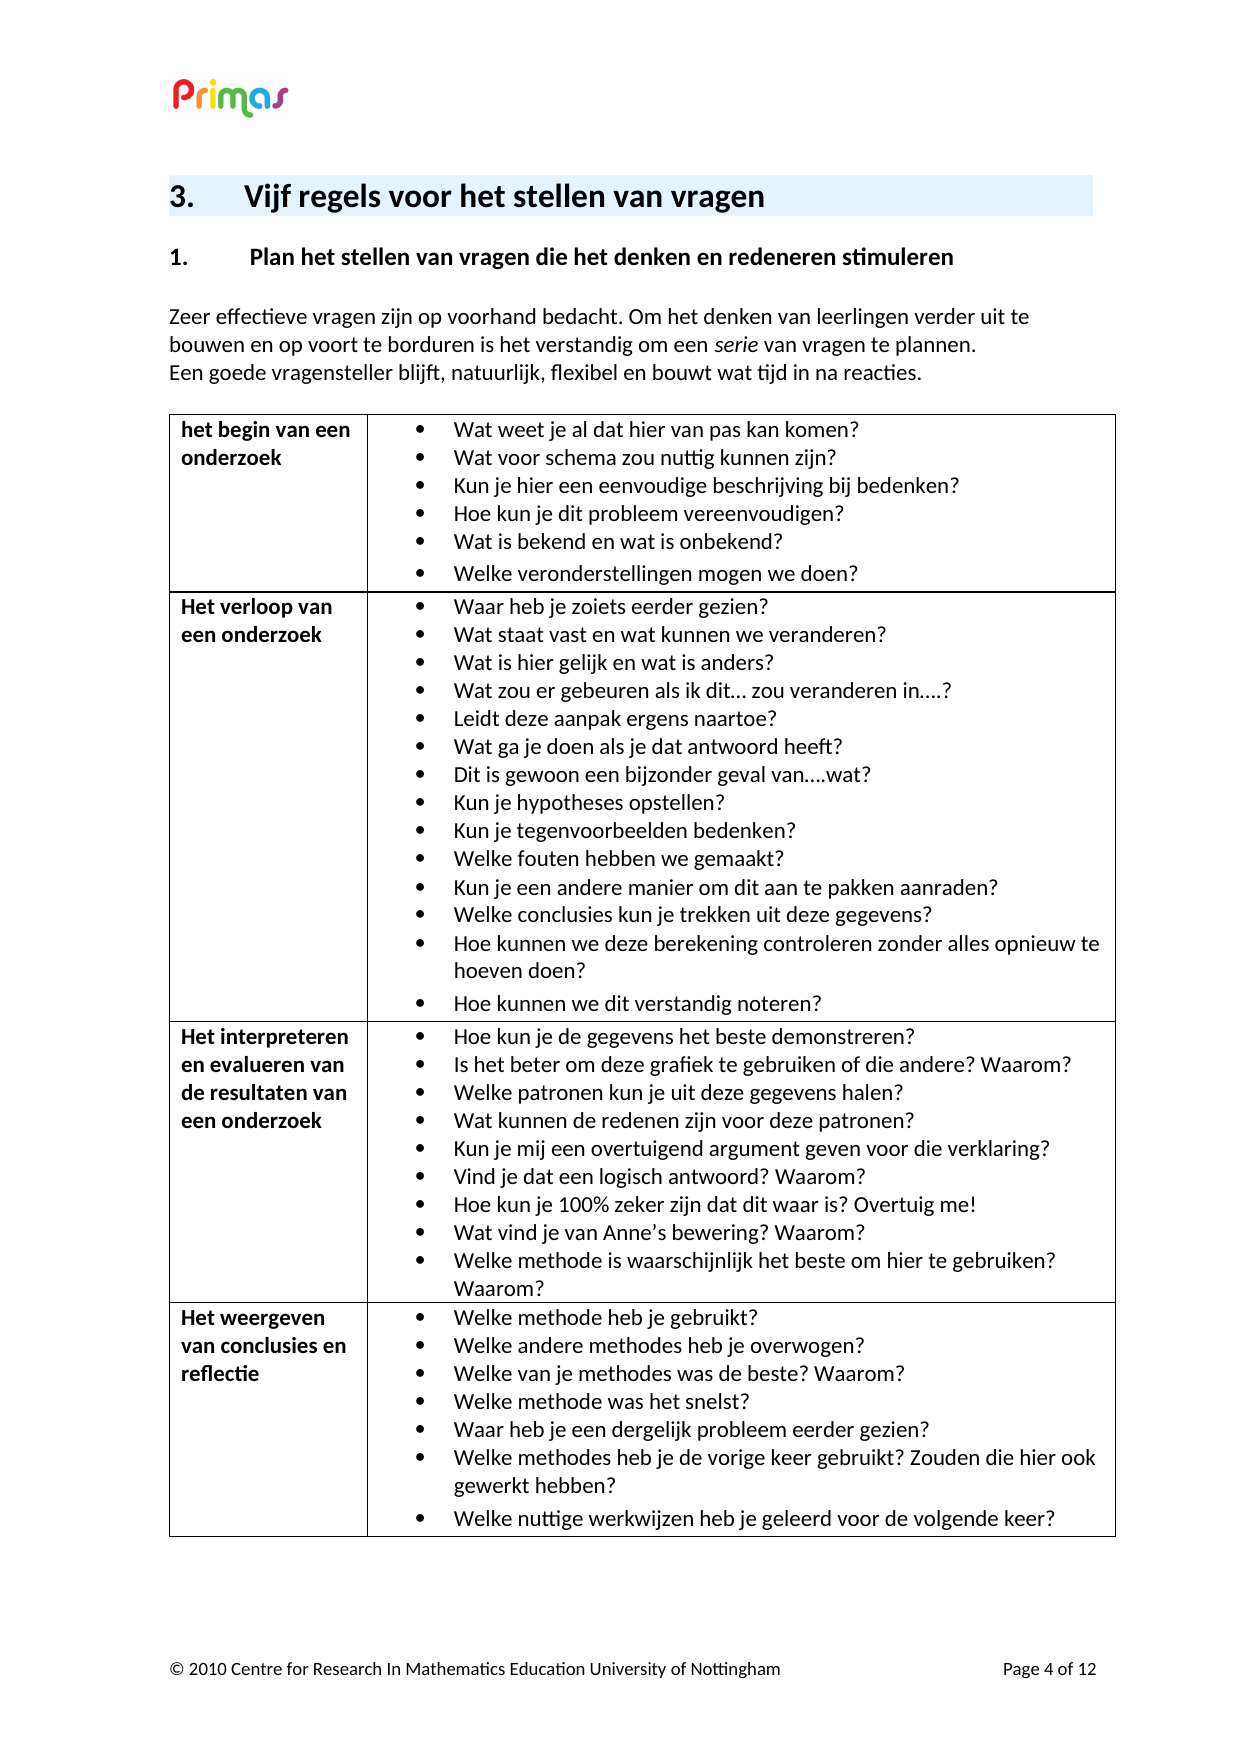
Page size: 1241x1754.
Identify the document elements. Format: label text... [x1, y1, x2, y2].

table_cell Het interpreteren en evalueren van de resultaten van een onderzoek [170, 1022, 367, 1302]
subtitle 1. Plan het stellen van vragen die het denken en redeneren stimuleren [169, 241, 1093, 302]
table_cell Hoe kun je de gegevens het beste demonstreren? Is het beter om deze grafiek te gebruiken of die andere? Waarom? Welke patronen kun je uit deze gegevens halen? Wat kunnen de redenen zijn voor deze patronen? Kun je mij een overtuigend argument geven voor die verklaring? Vind je dat een logisch antwoord? Waarom? Hoe kun je 100% zeker zijn dat dit waar is? Overtuig me! Wat vind je van Anne’s bewering? Waarom? Welke methode is waarschijnlijk het beste om hier te gebruiken? Waarom? [368, 1022, 1115, 1302]
text Zeer effectieve vragen zijn op voorhand bedacht. Om het denken van leerlingen verder uit te bouwen en op voort te borduren is het verstandig om een serie van vragen te plannen. [169, 302, 1093, 358]
text Een goede vragensteller blijft, natuurlijk, flexibel en bouwt wat tijd in na reacties. [169, 358, 1093, 414]
table_header Wat weet je al dat hier van pas kan komen? Wat voor schema zou nuttig kunnen zijn? Kun je hier een eenvoudige beschrijving bij bedenken? Hoe kun je dit probleem vereenvoudigen? Wat is bekend en wat is onbekend? Welke veronderstellingen mogen we doen? [368, 415, 1115, 591]
table_cell Welke methode heb je gebruikt? Welke andere methodes heb je overwogen? Welke van je methodes was de beste? Waarom? Welke methode was het snelst? Waar heb je een dergelijk probleem eerder gezien? Welke methodes heb je de vorige keer gebruikt? Zouden die hier ook gewerkt hebben? Welke nuttige werkwijzen heb je geleerd voor de volgende keer? [368, 1303, 1115, 1536]
table_cell Het verloop van een onderzoek [170, 593, 367, 1021]
table_header het begin van een onderzoek [170, 415, 367, 591]
picture [168, 73, 291, 121]
subtitle 3. Vijf regels voor het stellen van vragen [169, 175, 1093, 216]
table_cell Waar heb je zoiets eerder gezien? Wat staat vast en wat kunnen we veranderen? Wat is hier gelijk en wat is anders? Wat zou er gebeuren als ik dit… zou veranderen in….? Leidt deze aanpak ergens naartoe? Wat ga je doen als je dat antwoord heeft? Dit is gewoon een bijzonder geval van….wat? Kun je hypotheses opstellen? Kun je tegenvoorbeelden bedenken? Welke fouten hebben we gemaakt? Kun je een andere manier om dit aan te pakken aanraden? Welke conclusies kun je trekken uit deze gegevens? Hoe kunnen we deze berekening controleren zonder alles opnieuw te hoeven doen? Hoe kunnen we dit verstandig noteren? [368, 593, 1115, 1021]
table_cell Het weergeven van conclusies en reflectie [170, 1303, 367, 1536]
